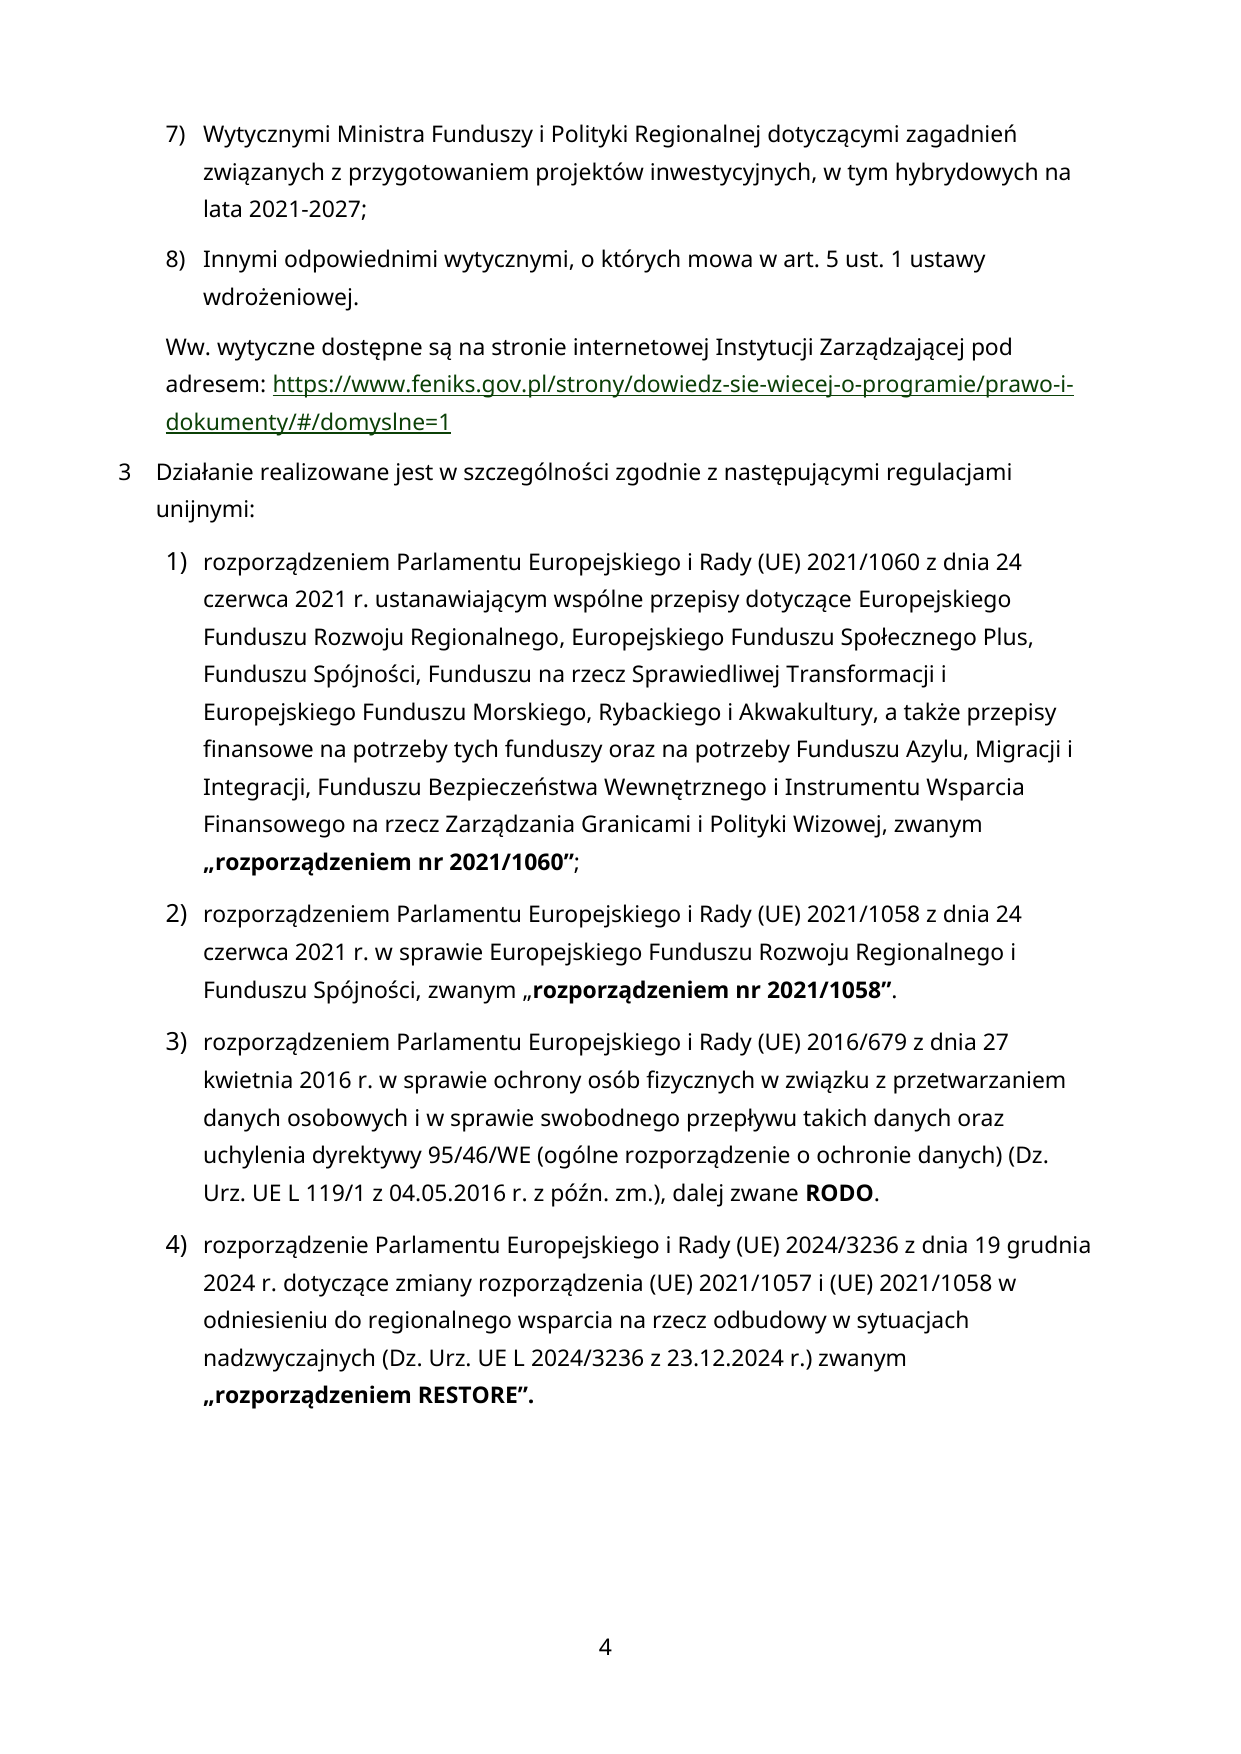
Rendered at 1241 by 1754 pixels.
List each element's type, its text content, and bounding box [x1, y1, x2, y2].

list Działanie realizowane jest w szczególności zgodnie z następującymi regulacjami unijnymi: [118, 456, 1092, 524]
list rozporządzeniem Parlamentu Europejskiego i Rady (UE) 2021/1060 z dnia 24 czerwca 2021 r. ustanawiającym wspólne przepisy dotyczące Europejskiego Funduszu Rozwoju Regionalnego, Europejskiego Funduszu Społecznego Plus, Funduszu Spójności, Funduszu na rzecz Sprawiedliwej Transformacji i Europejskiego Funduszu Morskiego, Rybackiego i Akwakultury, a także przepisy finansowe na potrzeby tych funduszy oraz na potrzeby Funduszu Azylu, Migracji i Integracji, Funduszu Bezpieczeństwa Wewnętrznego i Instrumentu Wsparcia Finansowego na rzecz Zarządzania Granicami i Polityki Wizowej, zwanym „rozporządzeniem nr 2021/1060”; [165, 543, 1092, 877]
list Innymi odpowiednimi wytycznymi, o których mowa w art. 5 ust. 1 ustawy wdrożeniowej. [165, 243, 1092, 312]
list Wytycznymi Ministra Funduszy i Polityki Regionalnej dotyczącymi zagadnień związanych z przygotowaniem projektów inwestycyjnych, w tym hybrydowych na lata 2021-2027; [165, 118, 1092, 224]
list rozporządzeniem Parlamentu Europejskiego i Rady (UE) 2016/679 z dnia 27 kwietnia 2016 r. w sprawie ochrony osób fizycznych w związku z przetwarzaniem danych osobowych i w sprawie swobodnego przepływu takich danych oraz uchylenia dyrektywy 95/46/WE (ogólne rozporządzenie o ochronie danych) (Dz. Urz. UE L 119/1 z 04.05.2016 r. z późn. zm.), dalej zwane RODO. [165, 1024, 1092, 1208]
list Ww. wytyczne dostępne są na stronie internetowej Instytucji Zarządzającej pod adresem: https://www.feniks.gov.pl/strony/dowiedz-sie-wiecej-o-programie/prawo-i-dokumenty/#/domyslne=1 [165, 331, 1092, 437]
list rozporządzenie Parlamentu Europejskiego i Rady (UE) 2024/3236 z dnia 19 grudnia 2024 r. dotyczące zmiany rozporządzenia (UE) 2021/1057 i (UE) 2021/1058 w odniesieniu do regionalnego wsparcia na rzecz odbudowy w sytuacjach nadzwyczajnych (Dz. Urz. UE L 2024/3236 z 23.12.2024 r.) zwanym „rozporządzeniem RESTORE”. [165, 1227, 1092, 1411]
list rozporządzeniem Parlamentu Europejskiego i Rady (UE) 2021/1058 z dnia 24 czerwca 2021 r. w sprawie Europejskiego Funduszu Rozwoju Regionalnego i Funduszu Spójności, zwanym „rozporządzeniem nr 2021/1058”. [165, 896, 1092, 1005]
